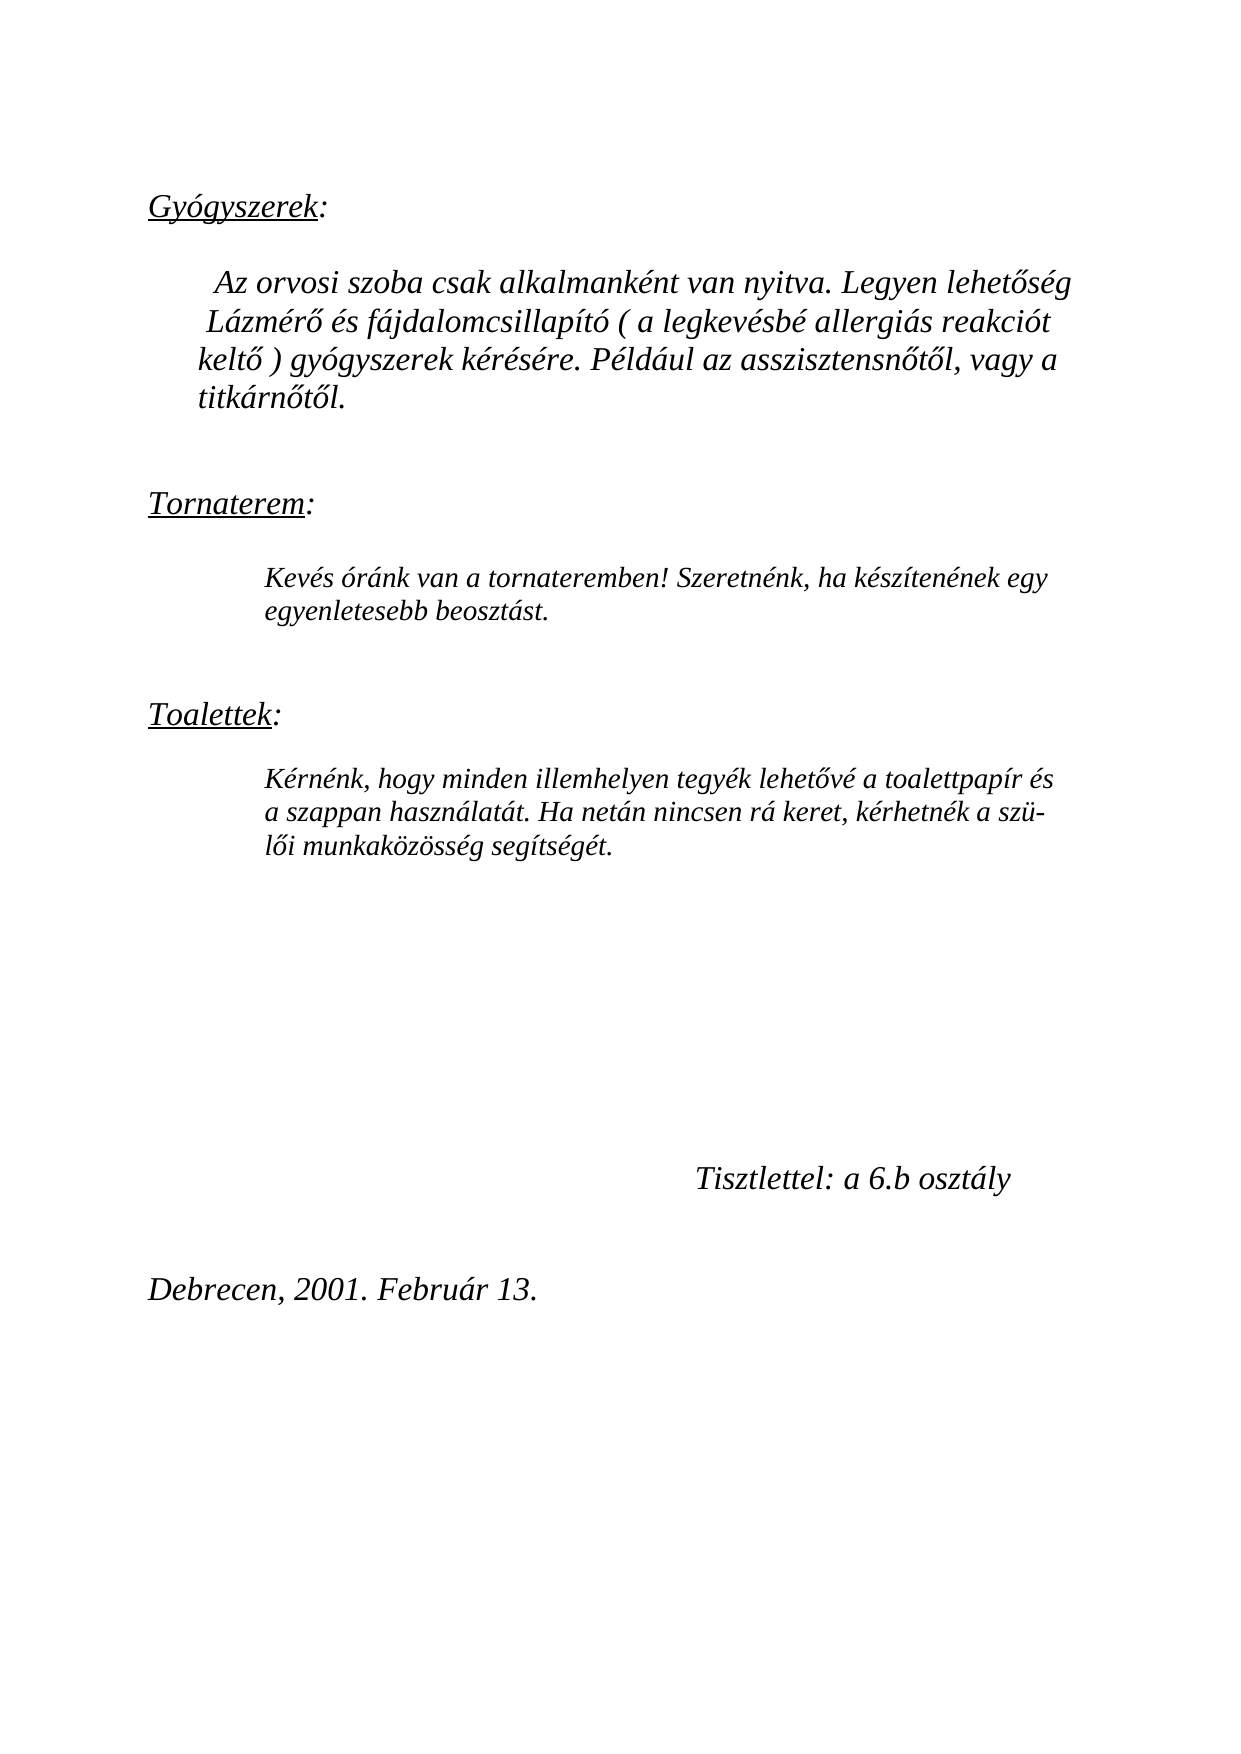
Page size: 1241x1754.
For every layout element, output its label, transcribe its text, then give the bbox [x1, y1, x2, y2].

text Tornaterem: [148, 483, 1093, 521]
text keltő ) gyógyszerek kérésére. Például az asszisztensnőtől, vagy a [148, 339, 1093, 378]
text Az orvosi szoba csak alkalmanként van nyitva. Legyen lehetőség [148, 263, 1093, 301]
text a szappan használatát. Ha netán nincsen rá keret, kérhetnék a szü- [148, 794, 1093, 828]
text Lázmérő és fájdalomcsillapító ( a legkevésbé allergiás reakciót [148, 301, 1093, 339]
text Kérnénk, hogy minden illemhelyen tegyék lehetővé a toalettpapír és [148, 761, 1093, 794]
text Toalettek: [148, 694, 1093, 732]
subtitle Kevés óránk van a tornateremben! Szeretnénk, ha készítenének egy [148, 560, 1093, 593]
text Debrecen, 2001. Február 13. [148, 1269, 1093, 1307]
text egyenletesebb beosztást. [148, 593, 1093, 627]
text Gyógyszerek: [148, 186, 1093, 224]
text lői munkaközösség segítségét. [148, 828, 1093, 862]
text Tisztlettel: a 6.b osztály [148, 1159, 1093, 1197]
text titkárnőtől. [148, 378, 1093, 416]
